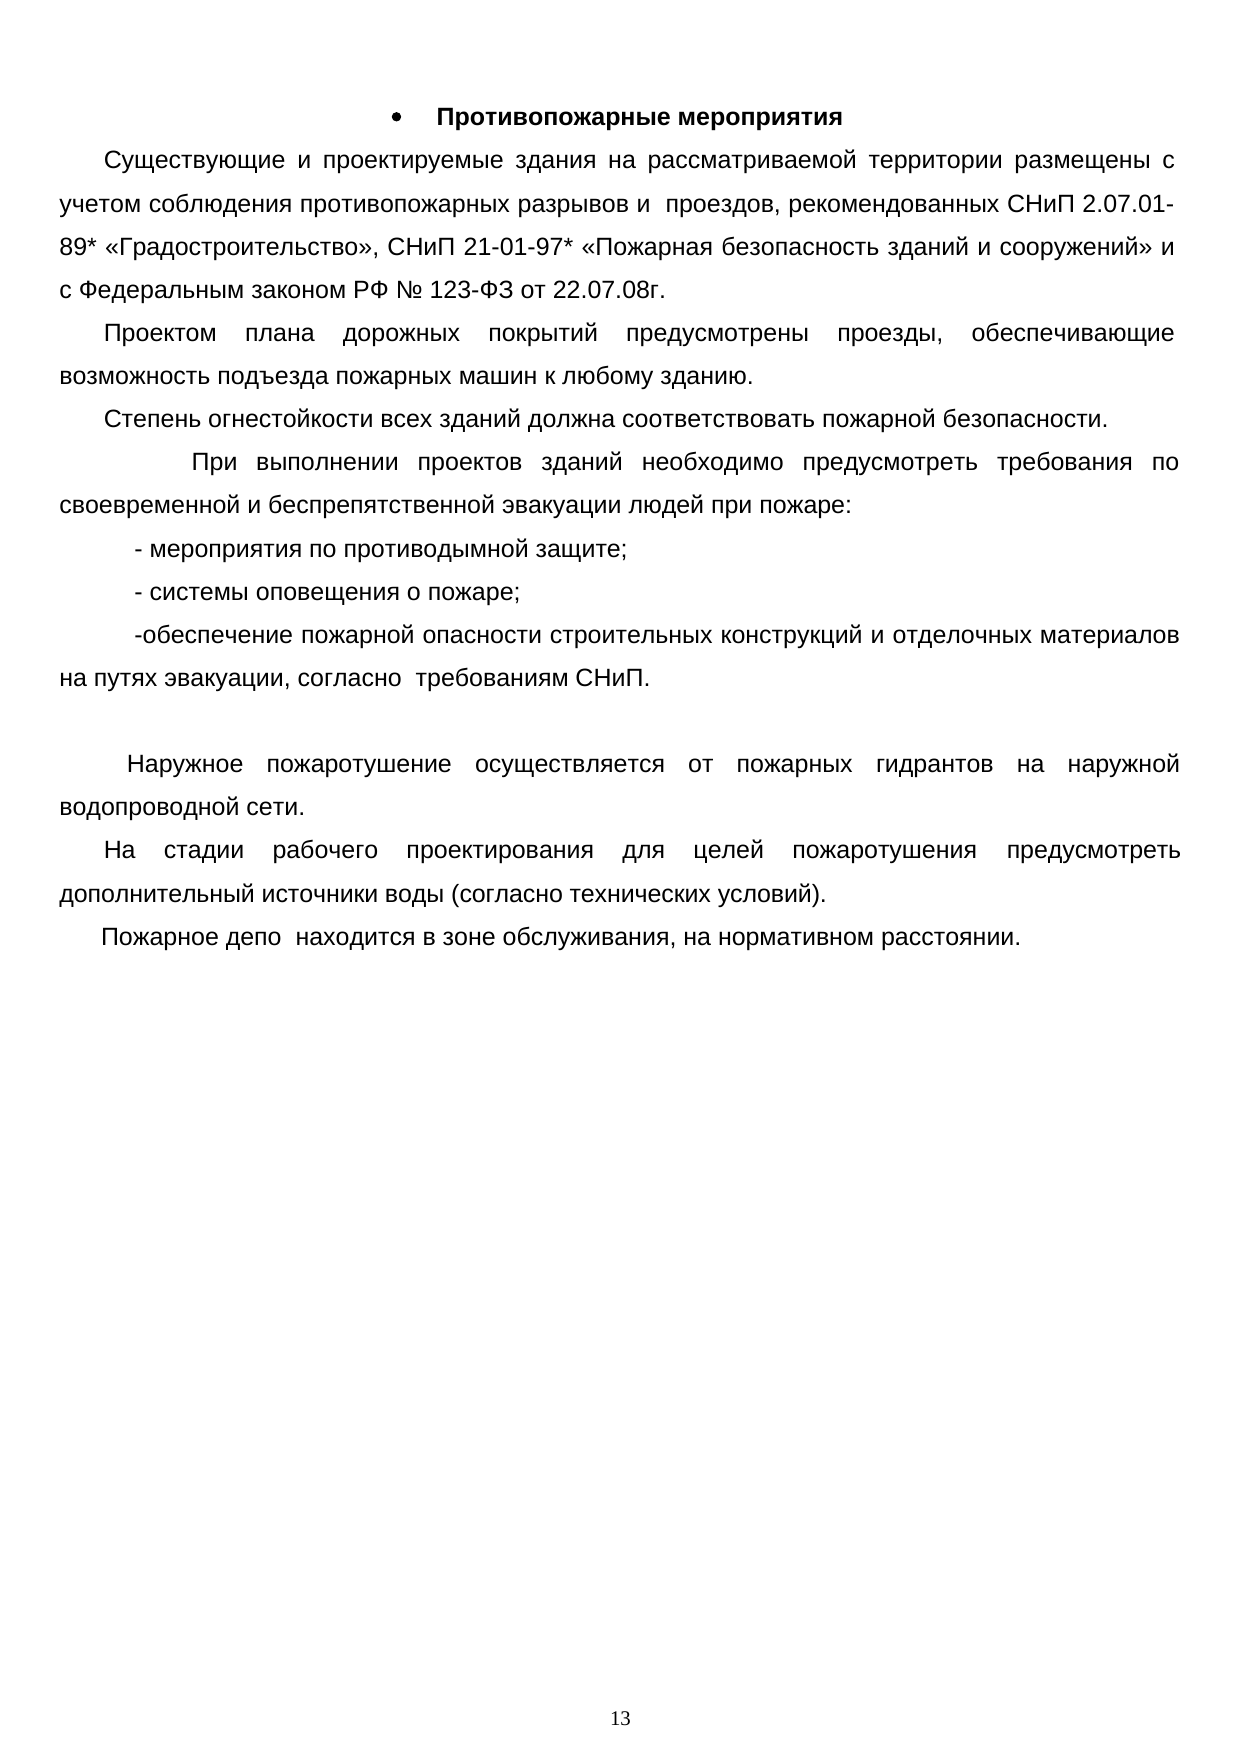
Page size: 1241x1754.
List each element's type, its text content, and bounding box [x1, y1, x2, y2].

text - системы оповещения о пожаре; [59, 577, 1181, 605]
text Существующие и проектируемые здания на рассматриваемой территории размещены с учетом соблюдения противопожарных разрывов и проездов, рекомендованных СНиП 2.07.01-89* «Градостроительство», СНиП 21-01-97* «Пожарная безопасность зданий и сооружений» и с Федеральным законом РФ № 123-ФЗ от 22.07.08г. [59, 145, 1176, 303]
text На стадии рабочего проектирования для целей пожаротушения предусмотреть дополнительный источники воды (согласно технических условий). [59, 835, 1181, 907]
text Проектом плана дорожных покрытий предусмотрены проезды, обеспечивающие возможность подъезда пожарных машин к любому зданию. [59, 318, 1176, 390]
text - мероприятия по противодымной защите; [59, 533, 1181, 562]
list Противопожарные мероприятия [59, 102, 1176, 131]
text -обеспечение пожарной опасности строительных конструкций и отделочных материалов на путях эвакуации, согласно требованиям СНиП. [59, 620, 1181, 692]
text Степень огнестойкости всех зданий должна соответствовать пожарной безопасности. [59, 404, 1176, 433]
text Пожарное депо находится в зоне обслуживания, на нормативном расстоянии. [59, 922, 1176, 950]
text При выполнении проектов зданий необходимо предусмотреть требования по своевременной и беспрепятственной эвакуации людей при пожаре: [59, 447, 1181, 519]
text Наружное пожаротушение осуществляется от пожарных гидрантов на наружной водопроводной сети. [59, 749, 1181, 821]
